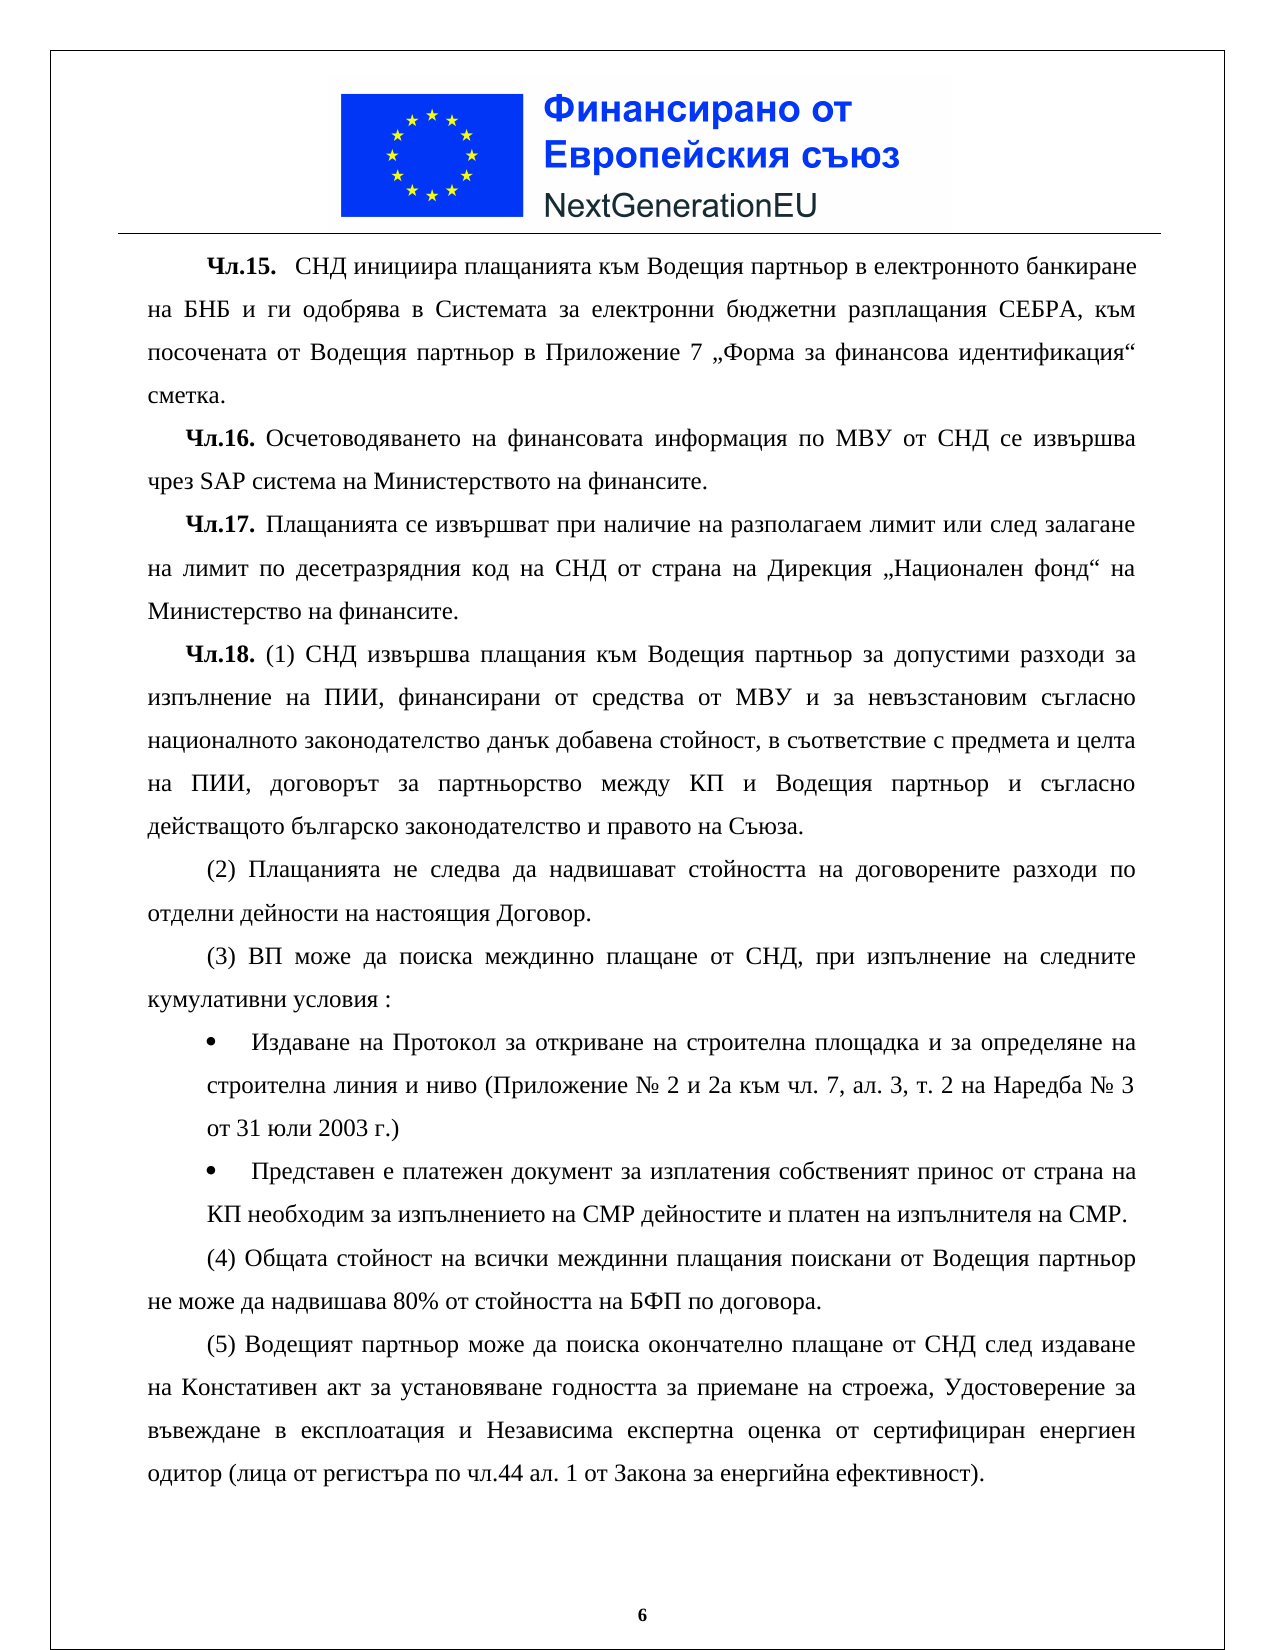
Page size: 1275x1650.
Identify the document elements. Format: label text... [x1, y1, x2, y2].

list Издаване на Протокол за откриване на строителна площадка и за определяне на строителна линия и ниво (Приложение № 2 и 2а към чл. 7, ал. 3, т. 2 на Наредба № 3 от 31 юли 2003 г.) [207, 1027, 1137, 1142]
text (3) ВП може да поиска междинно плащане от СНД, при изпълнение на следните кумулативни условия : [147, 941, 1137, 1013]
text (2) Плащанията не следва да надвишават стойността на договорените разходи по отделни дейности на настоящия Договор. [147, 854, 1137, 926]
list Осчетоводяването на финансовата информация по МВУ от СНД се извършва чрез SAP система на Министерството на финансите. [147, 423, 1137, 495]
list (1) СНД извършва плащания към Водещия партньор за допустими разходи за изпълнение на ПИИ, финансирани от средства от МВУ и за невъзстановим съгласно националното законодателство данък добавена стойност, в съответствие с предмета и целта на ПИИ, договорът за партньорство между КП и Водещия партньор и съгласно действащото българско законодателство и правото на Съюза. [147, 639, 1137, 840]
list СНД инициира плащанията към Водещия партньор в електронното банкиране на БНБ и ги одобрява в Системата за електронни бюджетни разплащания СЕБРА, към посочената от Водещия партньор в Приложение 7 „Форма за финансова идентификация“ сметка. [147, 251, 1137, 409]
picture [327, 75, 952, 233]
list Представен е платежен документ за изплатения собственият принос от страна на КП необходим за изпълнението на СМР дейностите и платен на изпълнителя на СМР. [207, 1156, 1137, 1228]
text (4) Общата стойност на всички междинни плащания поискани от Водещия партньор не може да надвишава 80% от стойността на БФП по договора. [147, 1243, 1137, 1314]
list Плащанията се извършват при наличие на разполагаем лимит или след залагане на лимит по десетразрядния код на СНД от страна на Дирекция „Национален фонд“ на Министерство на финансите. [147, 509, 1137, 624]
text (5) Водещият партньор може да поиска окончателно плащане от СНД след издаване на Констативен акт за установяване годността за приемане на строежа, Удостоверение за въвеждане в експлоатация и Независима експертна оценка от сертифициран енергиен одитор (лица от регистъра по чл.44 ал. 1 от Закона за енергийна ефективност). [147, 1329, 1137, 1487]
